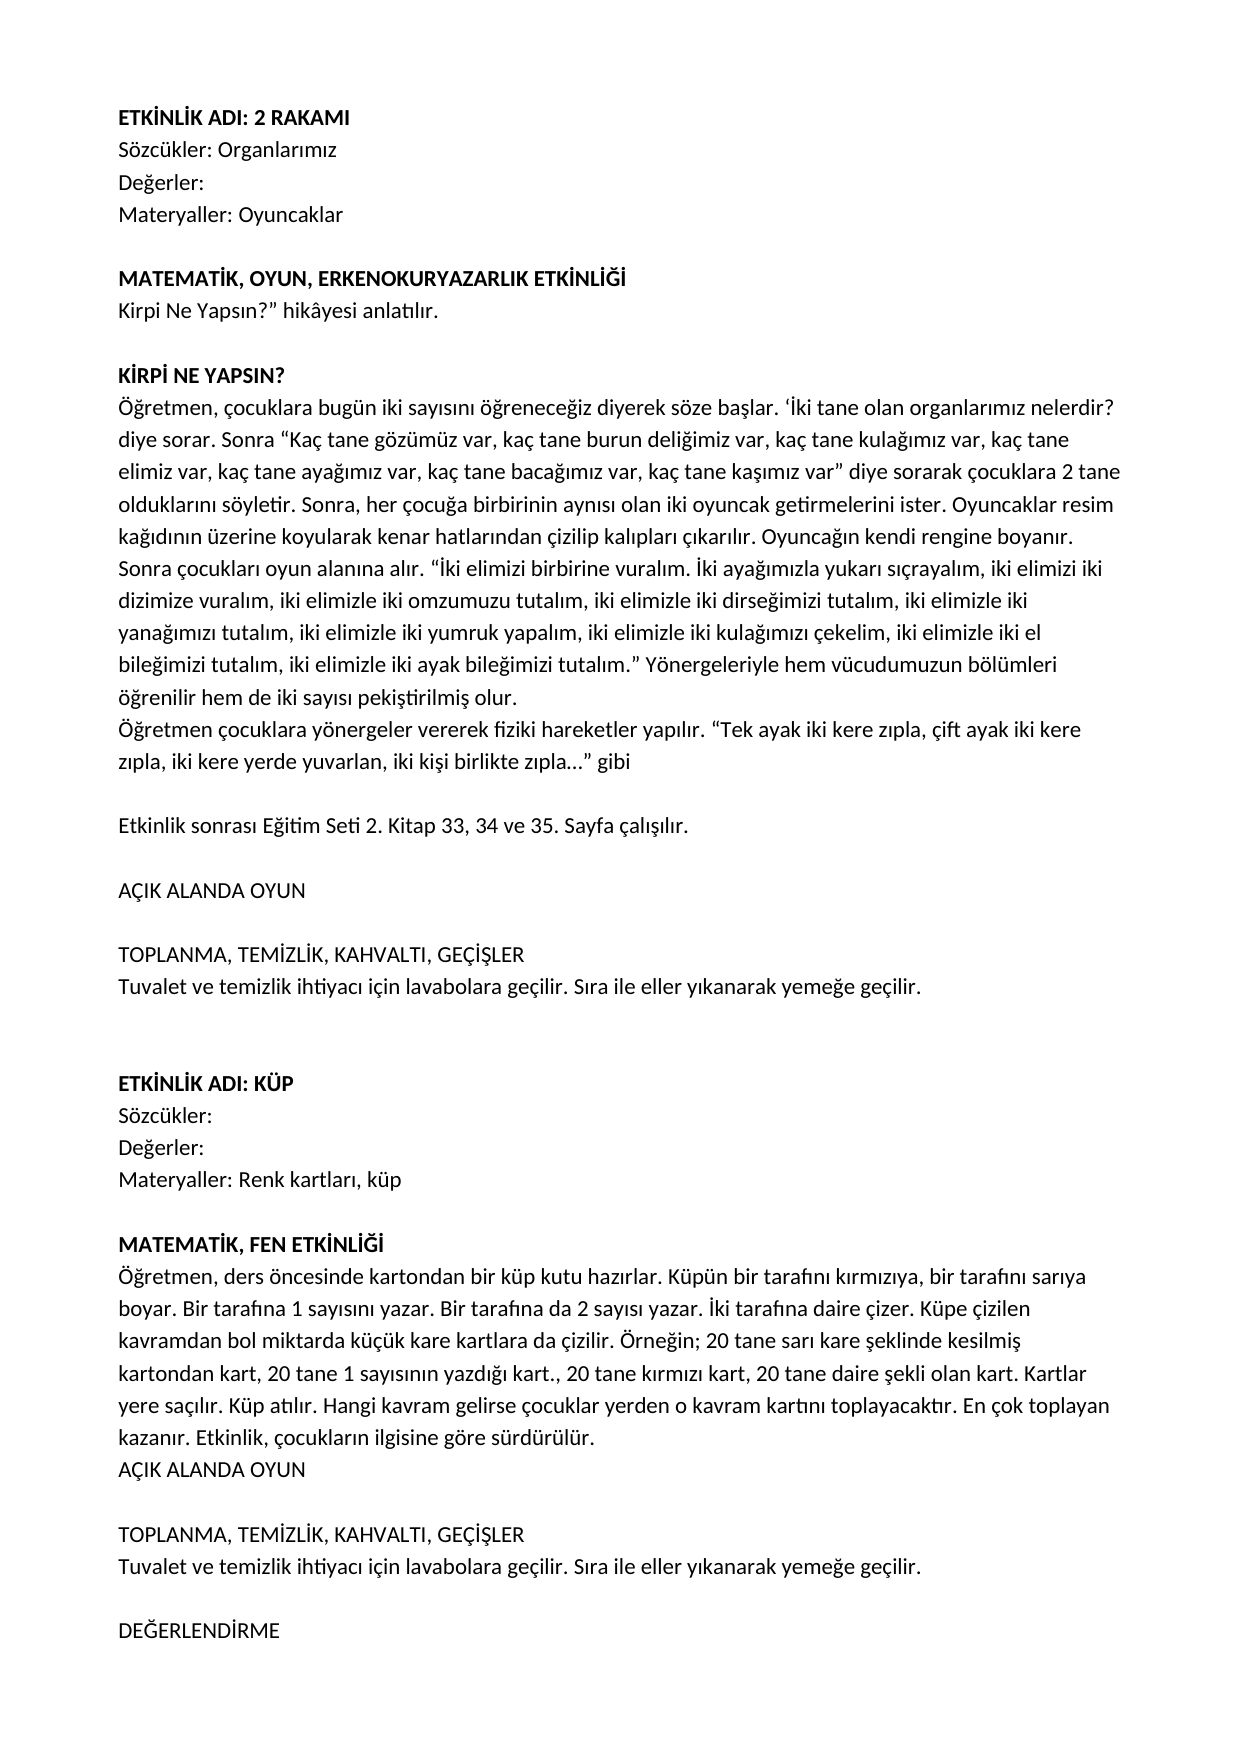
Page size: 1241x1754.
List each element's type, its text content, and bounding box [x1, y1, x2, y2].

text ETKİNLİK ADI: KÜP [118, 1069, 1122, 1097]
text Materyaller: Oyuncaklar [118, 200, 1122, 228]
text Öğretmen çocuklara yönergeler vererek fiziki hareketler yapılır. “Tek ayak iki kere zıpla, çift ayak iki kere zıpla, iki kere yerde yuvarlan, iki kişi birlikte zıpla…” gibi [118, 715, 1122, 775]
text Öğretmen, çocuklara bugün iki sayısını öğreneceğiz diyerek söze başlar. ‘İki tane olan organlarımız nelerdir? diye sorar. Sonra “Kaç tane gözümüz var, kaç tane burun deliğimiz var, kaç tane kulağımız var, kaç tane elimiz var, kaç tane ayağımız var, kaç tane bacağımız var, kaç tane kaşımız var” diye sorarak çocuklara 2 tane olduklarını söyletir. Sonra, her çocuğa birbirinin aynısı olan iki oyuncak getirmelerini ister. Oyuncaklar resim kağıdının üzerine koyularak kenar hatlarından çizilip kalıpları çıkarılır. Oyuncağın kendi rengine boyanır. [118, 393, 1122, 550]
text MATEMATİK, OYUN, ERKENOKURYAZARLIK ETKİNLİĞİ [118, 264, 1122, 292]
text Sözcükler: [118, 1101, 1122, 1129]
text TOPLANMA, TEMİZLİK, KAHVALTI, GEÇİŞLER [118, 1520, 1122, 1548]
text Tuvalet ve temizlik ihtiyacı için lavabolara geçilir. Sıra ile eller yıkanarak yemeğe geçilir. [118, 972, 1122, 1001]
text AÇIK ALANDA OYUN [118, 1455, 1122, 1483]
text MATEMATİK, FEN ETKİNLİĞİ [118, 1230, 1122, 1258]
text ETKİNLİK ADI: 2 RAKAMI [118, 103, 1122, 131]
text Tuvalet ve temizlik ihtiyacı için lavabolara geçilir. Sıra ile eller yıkanarak yemeğe geçilir. [118, 1552, 1122, 1580]
text KİRPİ NE YAPSIN? [118, 361, 1122, 389]
text TOPLANMA, TEMİZLİK, KAHVALTI, GEÇİŞLER [118, 940, 1122, 968]
text Materyaller: Renk kartları, küp [118, 1166, 1122, 1194]
text AÇIK ALANDA OYUN [118, 876, 1122, 904]
text DEĞERLENDİRME [118, 1616, 1122, 1644]
text Etkinlik sonrası Eğitim Seti 2. Kitap 33, 34 ve 35. Sayfa çalışılır. [118, 812, 1122, 839]
text Öğretmen, ders öncesinde kartondan bir küp kutu hazırlar. Küpün bir tarafını kırmızıya, bir tarafını sarıya boyar. Bir tarafına 1 sayısını yazar. Bir tarafına da 2 sayısı yazar. İki tarafına daire çizer. Küpe çizilen kavramdan bol miktarda küçük kare kartlara da çizilir. Örneğin; 20 tane sarı kare şeklinde kesilmiş kartondan kart, 20 tane 1 sayısının yazdığı kart., 20 tane kırmızı kart, 20 tane daire şekli olan kart. Kartlar yere saçılır. Küp atılır. Hangi kavram gelirse çocuklar yerden o kavram kartını toplayacaktır. En çok toplayan kazanır. Etkinlik, çocukların ilgisine göre sürdürülür. [118, 1262, 1122, 1451]
text Değerler: [118, 168, 1122, 196]
text Kirpi Ne Yapsın?” hikâyesi anlatılır. [118, 297, 1122, 324]
text Değerler: [118, 1133, 1122, 1161]
text Sonra çocukları oyun alanına alır. “İki elimizi birbirine vuralım. İki ayağımızla yukarı sıçrayalım, iki elimizi iki dizimize vuralım, iki elimizle iki omzumuzu tutalım, iki elimizle iki dirseğimizi tutalım, iki elimizle iki yanağımızı tutalım, iki elimizle iki yumruk yapalım, iki elimizle iki kulağımızı çekelim, iki elimizle iki el bileğimizi tutalım, iki elimizle iki ayak bileğimizi tutalım.” Yönergeleriyle hem vücudumuzun bölümleri öğrenilir hem de iki sayısı pekiştirilmiş olur. [118, 554, 1122, 711]
text Sözcükler: Organlarımız [118, 136, 1122, 164]
